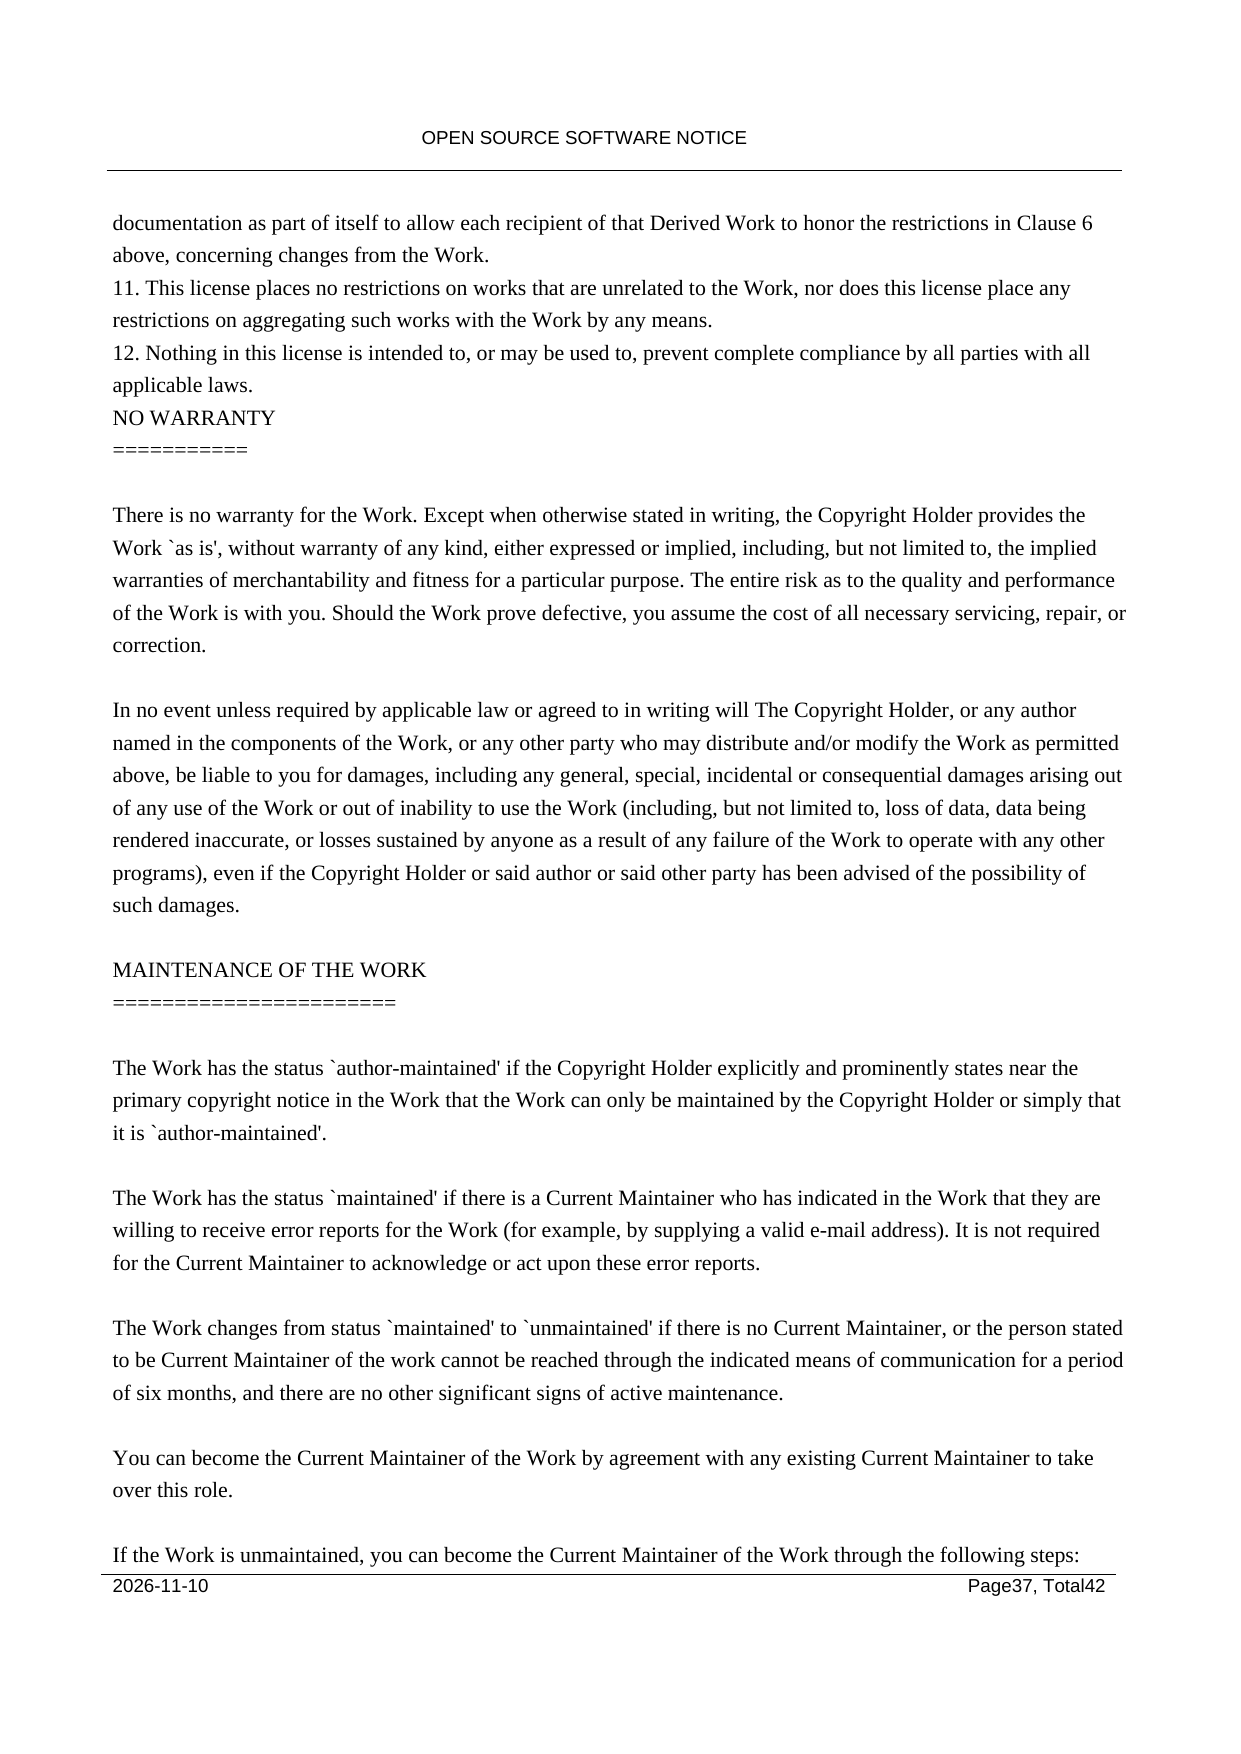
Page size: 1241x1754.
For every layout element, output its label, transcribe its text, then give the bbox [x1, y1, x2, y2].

text You can become the Current Maintainer of the Work by agreement with any existing Current Maintainer to take over this role. [112, 1441, 1128, 1506]
text 11. This license places no restrictions on works that are unrelated to the Work, nor does this license place any restrictions on aggregating such works with the Work by any means. [112, 271, 1128, 336]
text =========== [112, 434, 1128, 466]
text NO WARRANTY [112, 401, 1128, 434]
text 12. Nothing in this license is intended to, or may be used to, prevent complete compliance by all parties with all applicable laws. [112, 336, 1128, 401]
text In no event unless required by applicable law or agreed to in writing will The Copyright Holder, or any author named in the components of the Work, or any other party who may distribute and/or modify the Work as permitted above, be liable to you for damages, including any general, special, incidental or consequential damages arising out of any use of the Work or out of inability to use the Work (including, but not limited to, loss of data, data being rendered inaccurate, or losses sustained by anyone as a result of any failure of the Work to operate with any other programs), even if the Copyright Holder or said author or said other party has been advised of the possibility of such damages. [112, 694, 1128, 921]
text The Work changes from status `maintained' to `unmaintained' if there is no Current Maintainer, or the person stated to be Current Maintainer of the work cannot be reached through the indicated means of communication for a period of six months, and there are no other significant signs of active maintenance. [112, 1311, 1128, 1409]
text If the Work is unmaintained, you can become the Current Maintainer of the Work through the following steps: [112, 1539, 1128, 1571]
text ======================= [112, 986, 1128, 1019]
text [112, 206, 1128, 271]
text There is no warranty for the Work. Except when otherwise stated in writing, the Copyright Holder provides the Work `as is', without warranty of any kind, either expressed or implied, including, but not limited to, the implied warranties of merchantability and fitness for a particular purpose. The entire risk as to the quality and performance of the Work is with you. Should the Work prove defective, you assume the cost of all necessary servicing, repair, or correction. [112, 499, 1128, 661]
text MAINTENANCE OF THE WORK [112, 954, 1128, 986]
text The Work has the status `maintained' if there is a Current Maintainer who has indicated in the Work that they are willing to receive error reports for the Work (for example, by supplying a valid e-mail address). It is not required for the Current Maintainer to acknowledge or act upon these error reports. [112, 1181, 1128, 1279]
text The Work has the status `author-maintained' if the Copyright Holder explicitly and prominently states near the primary copyright notice in the Work that the Work can only be maintained by the Copyright Holder or simply that it is `author-maintained'. [112, 1051, 1128, 1149]
